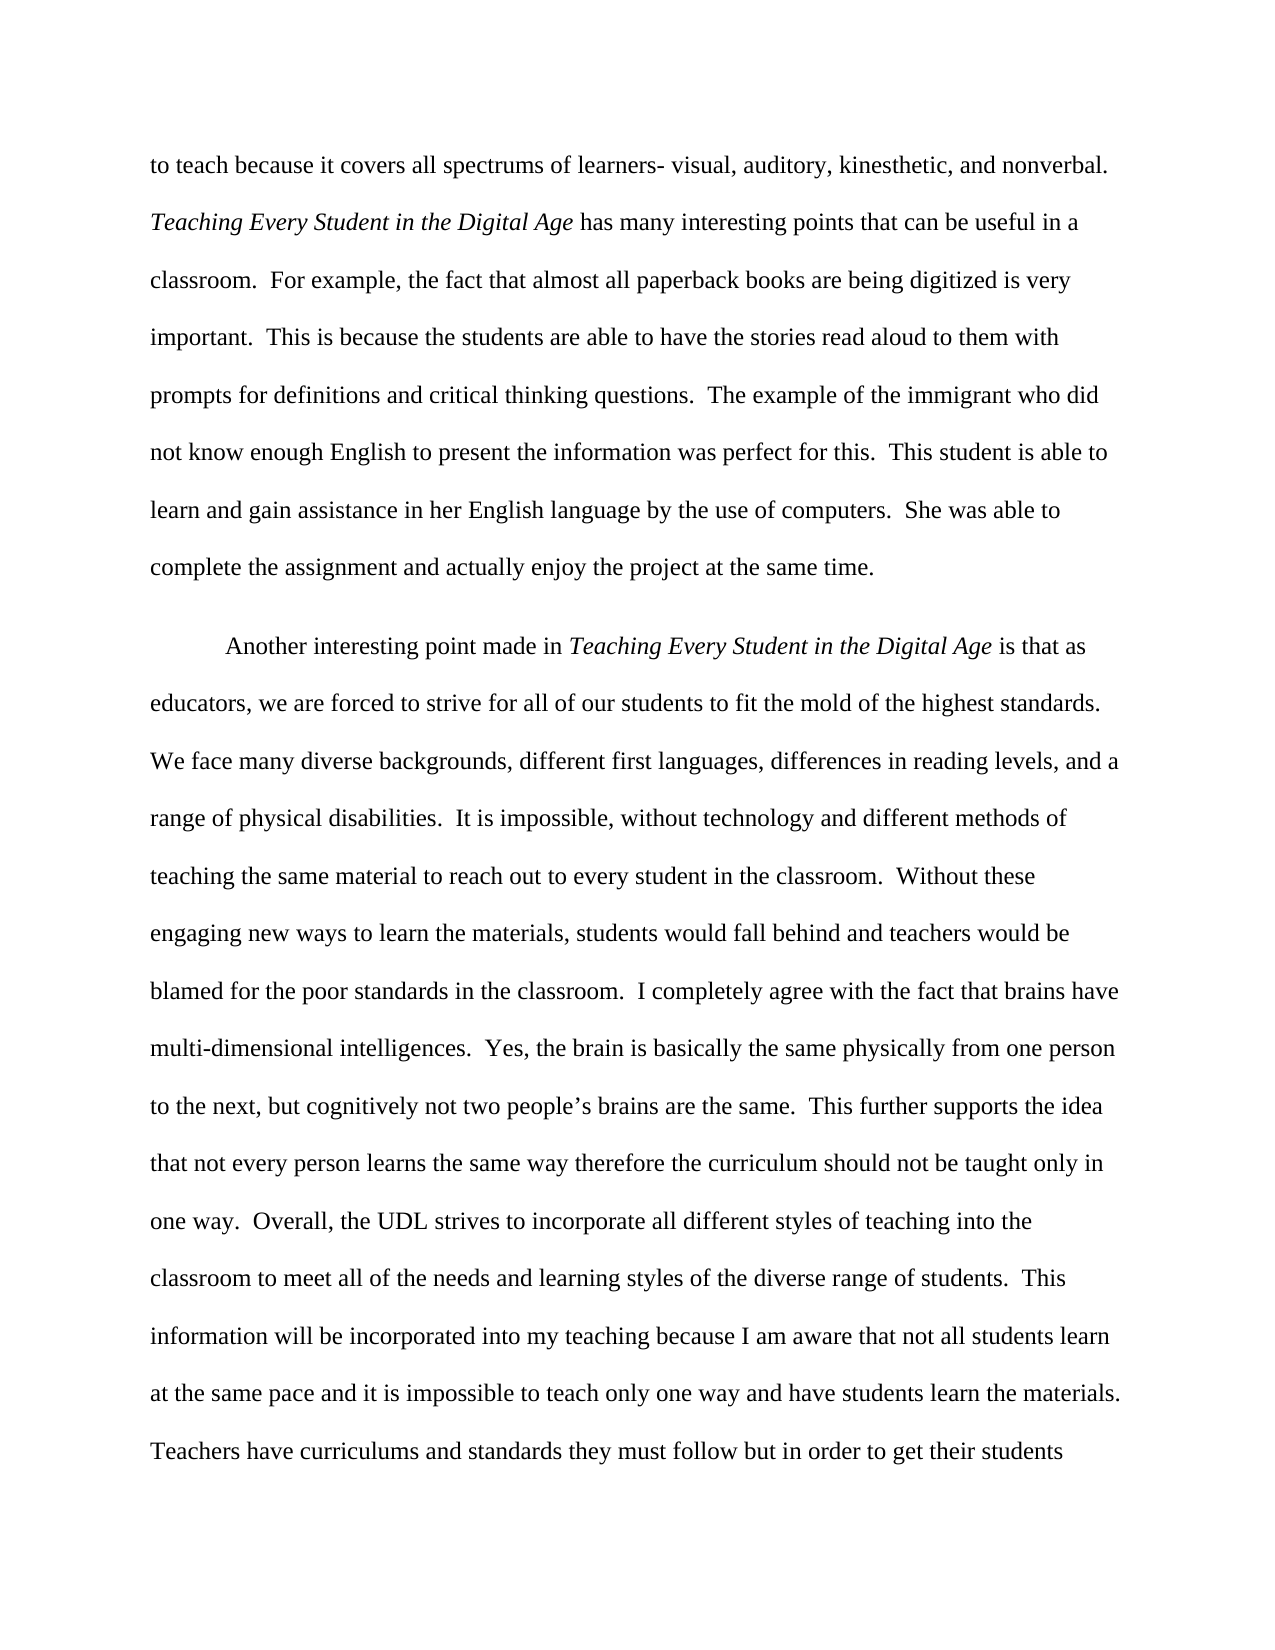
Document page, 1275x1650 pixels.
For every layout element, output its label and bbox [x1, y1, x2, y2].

text [150, 150, 1125, 581]
text [150, 631, 1125, 1464]
